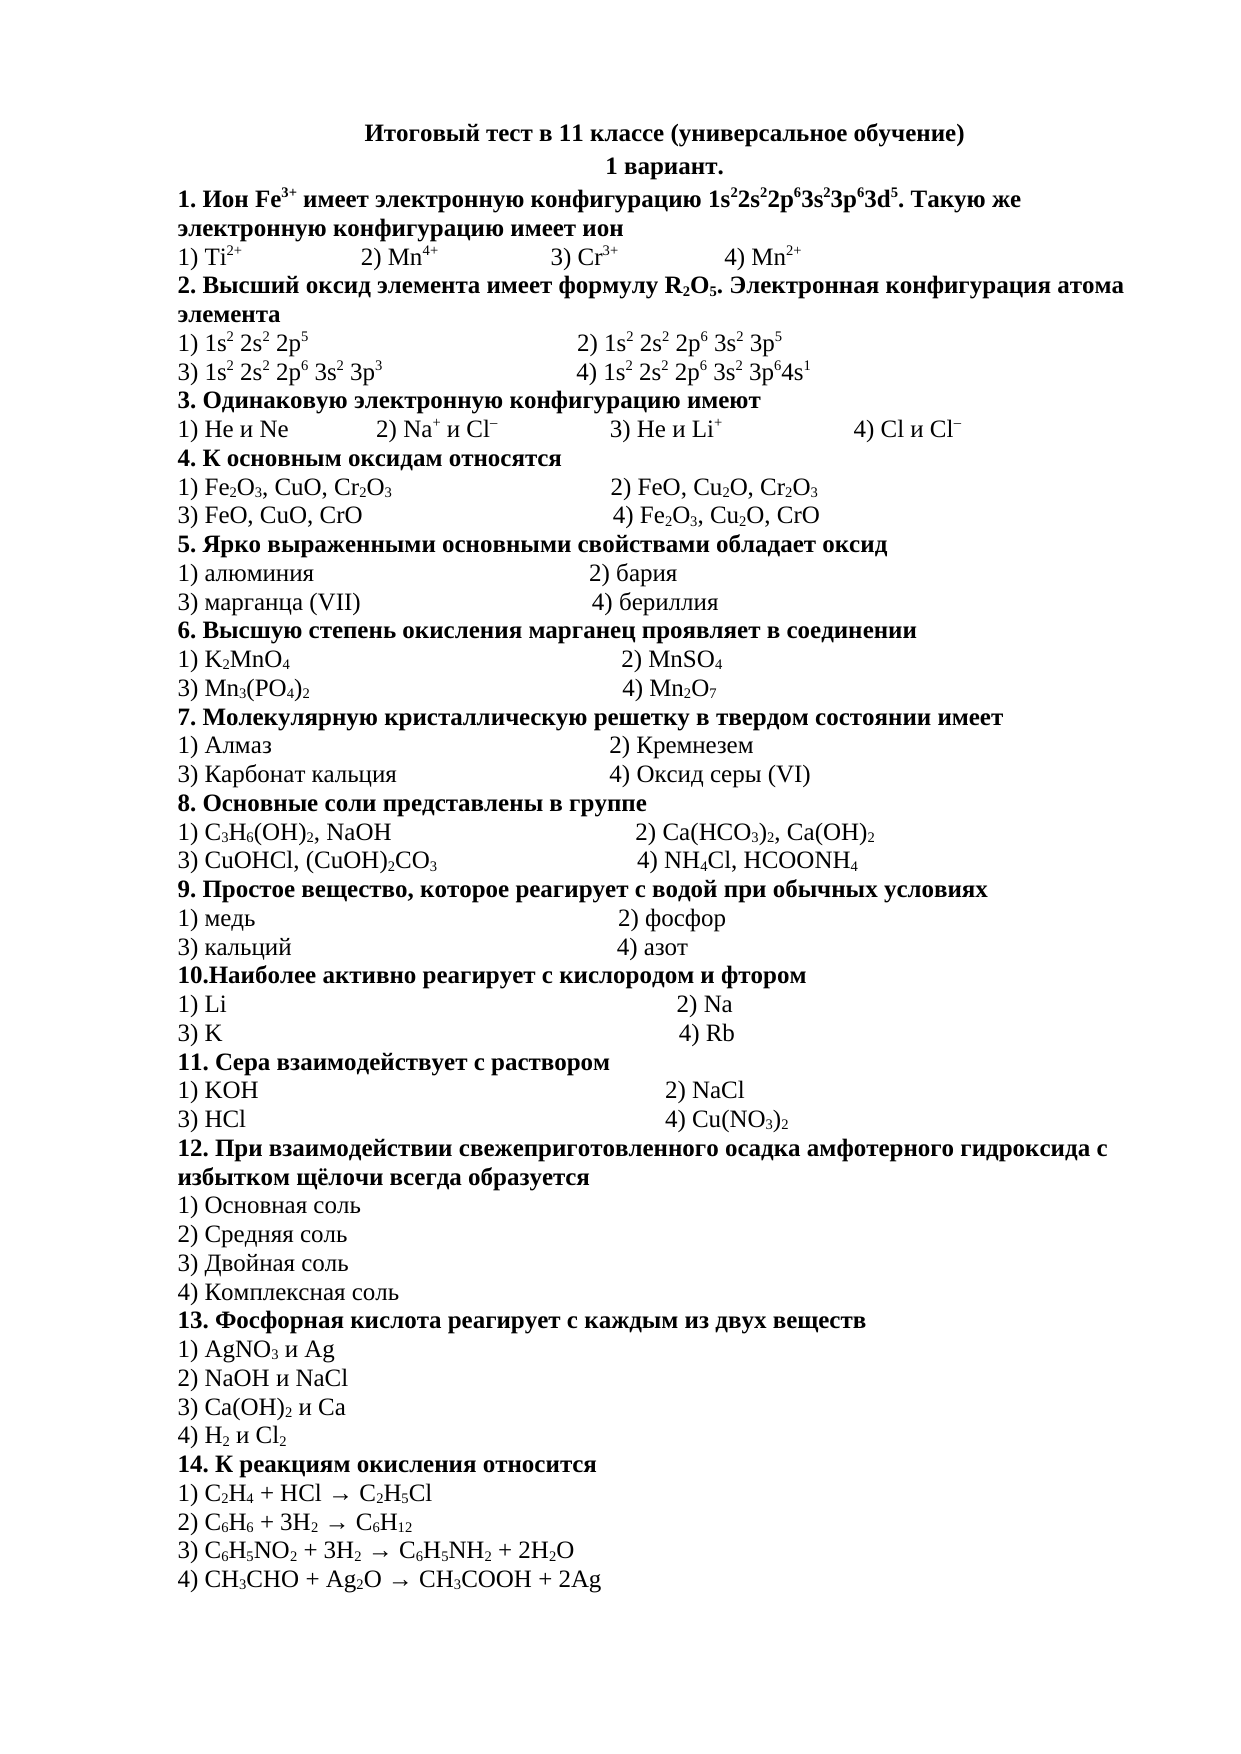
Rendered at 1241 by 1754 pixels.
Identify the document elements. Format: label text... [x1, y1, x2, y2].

text 6. Высшую степень окисления марганец проявляет в соединении [177, 615, 1152, 644]
text 1) Fe2O3, CuO, Cr2O3 2) FeO, Cu2O, Cr2O3 [177, 472, 1152, 500]
text 3) Двойная соль [177, 1248, 1152, 1277]
text 4) Комплексная соль [177, 1277, 1152, 1305]
text 9. Простое вещество, которое реагирует с водой при обычных условиях [177, 874, 1152, 903]
text 1) медь 2) фосфор [177, 903, 1152, 932]
text 1) алюминия 2) бария [177, 558, 1152, 587]
text 5. Ярко выраженными основными свойствами обладает оксид [177, 529, 1152, 558]
text 12. При взаимодействии свежеприготовленного осадка амфотерного гидроксида с избытком щёлочи всегда образуется [177, 1133, 1152, 1190]
text 1) He и Ne 2) Na+ и Cl– 3) He и Li+ 4) Cl и Cl– [177, 414, 1152, 443]
text 1. Ион Fe3+ имеет электронную конфигурацию 1s22s22p63s23p63d5. Такую же электронную конфигурацию имеет ион [177, 184, 1152, 242]
text 1) C3H6(OH)2, NaOH 2) Ca(HCO3)2, Ca(OH)2 [177, 817, 1152, 845]
text 1) K2MnO4 2) MnSO4 [177, 644, 1152, 673]
text Итоговый тест в 11 классе (универсальное обучение) [177, 118, 1152, 147]
text 2) C6H6 + 3H2 → C6H12 [177, 1507, 1152, 1535]
text 3) C6H5NO2 + 3H2 → C6H5NH2 + 2H2O [177, 1535, 1152, 1564]
text 1) Основная соль [177, 1190, 1152, 1219]
text 1) AgNO3 и Ag [177, 1334, 1152, 1363]
text 1) 1s2 2s2 2p5 2) 1s2 2s2 2p6 3s2 3p5 [177, 328, 1152, 357]
text 2) Средняя соль [177, 1219, 1152, 1248]
text 2) NaOH и NaCl [177, 1363, 1152, 1392]
text 4) CH3CHO + Ag2O → CH3COOH + 2Ag [177, 1564, 1152, 1593]
text 14. К реакциям окисления относится [177, 1449, 1152, 1478]
text 8. Основные соли представлены в группе [177, 788, 1152, 817]
text 3) СuOHCl, (CuOH)2CO3 4) NH4Cl, HCOONH4 [177, 845, 1152, 874]
text 4) H2 и Cl2 [177, 1420, 1152, 1449]
text 1) Алмаз 2) Кремнезем [177, 730, 1152, 759]
text 3) Mn3(PO4)2 4) Mn2O7 [177, 673, 1152, 702]
text 3) K 4) Rb [177, 1018, 1152, 1047]
text 13. Фосфорная кислота реагирует с каждым из двух веществ [177, 1305, 1152, 1334]
text 3) Карбонат кальция 4) Оксид серы (VI) [177, 759, 1152, 788]
text 1) Li 2) Na [177, 989, 1152, 1018]
text 3) HCl 4) Cu(NO3)2 [177, 1104, 1152, 1133]
text 3) FeO, CuO, CrO 4) Fe2O3, Cu2O, CrO [177, 500, 1152, 529]
text 1 вариант. [177, 151, 1152, 180]
text 3) 1s2 2s2 2p6 3s2 3p3 4) 1s2 2s2 2p6 3s2 3p64s1 [177, 357, 1152, 385]
text 7. Молекулярную кристаллическую решетку в твердом состоянии имеет [177, 702, 1152, 730]
text 11. Сера взаимодействует с раствором [177, 1047, 1152, 1075]
text 1) Ti2+ 2) Mn4+ 3) Cr3+ 4) Mn2+ [177, 242, 1152, 270]
text 1) KOH 2) NaCl [177, 1075, 1152, 1104]
text 10.Наиболее активно реагирует с кислородом и фтором [177, 960, 1152, 989]
text 3) марганца (VII) 4) бериллия [177, 587, 1152, 615]
text 3) кальций 4) азот [177, 932, 1152, 960]
text 1) C2H4 + HCl → C2H5Cl [177, 1478, 1152, 1507]
text 4. К основным оксидам относятся [177, 443, 1152, 472]
text 3) Ca(OH)2 и Ca [177, 1392, 1152, 1420]
text 2. Высший оксид элемента имеет формулу R2O5. Электронная конфигурация атома элемента [177, 270, 1152, 328]
text 3. Одинаковую электронную конфигурацию имеют [177, 385, 1152, 414]
